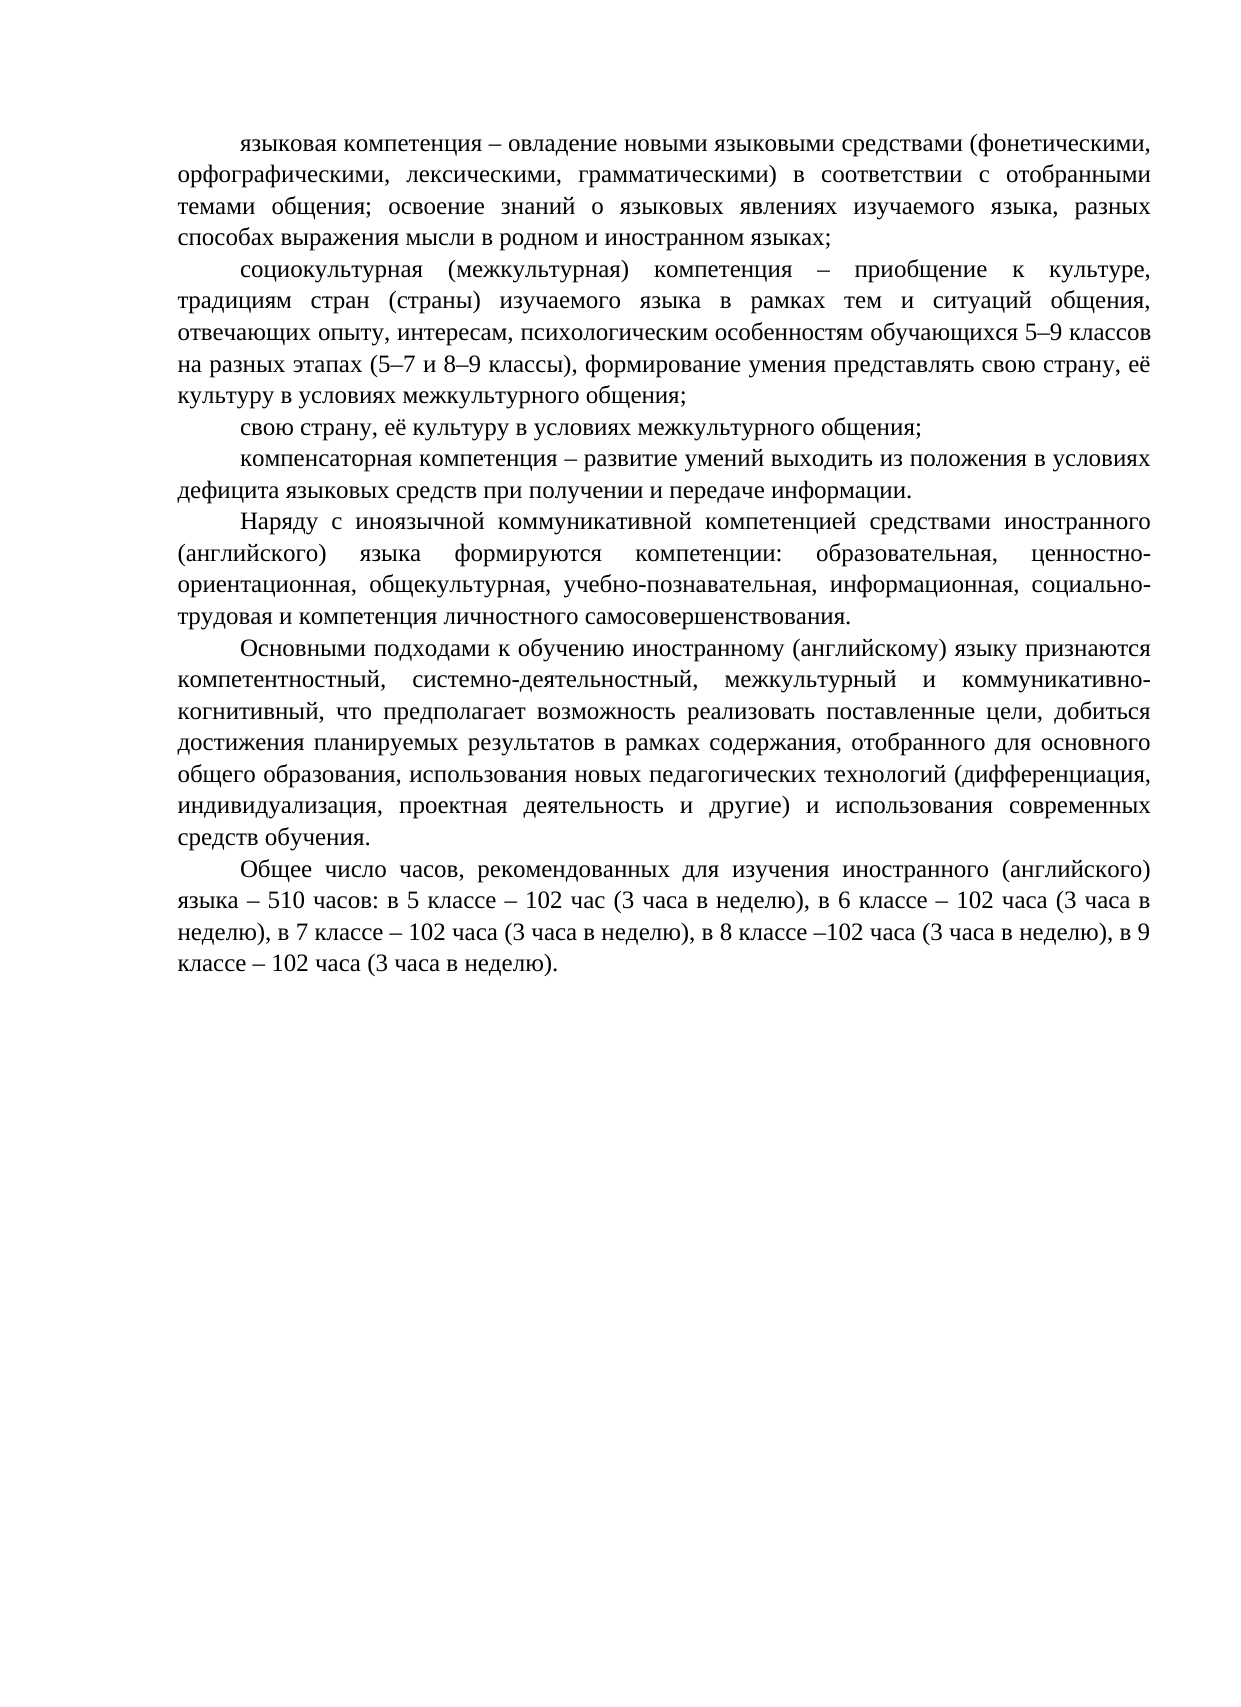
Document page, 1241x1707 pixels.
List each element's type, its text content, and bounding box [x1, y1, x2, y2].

text свою страну, её культуру в условиях межкультурного общения; [177, 412, 1152, 441]
text компенсаторная компетенция – развитие умений выходить из положения в условиях дефицита языковых средств при получении и передаче информации. [177, 443, 1152, 504]
text ‌Общее число часов, рекомендованных для изучения иностранного (английского) языка – 510 часов: в 5 классе – 102 час (3 часа в неделю), в 6 классе – 102 часа (3 часа в неделю), в 7 классе – 102 часа (3 часа в неделю), в 8 классе –102 часа (3 часа в неделю), в 9 классе – 102 часа (3 часа в неделю).‌ [177, 854, 1152, 977]
text языковая компетенция – овладение новыми языковыми средствами (фонетическими, орфографическими, лексическими, грамматическими) в соответствии c отобранными темами общения; освоение знаний о языковых явлениях изучаемого языка, разных способах выражения мысли в родном и иностранном языках; [177, 128, 1152, 251]
text Основными подходами к обучению иностранному (английскому) языку признаются компетентностный, системно-деятельностный, межкультурный и коммуникативно-когнитивный, что предполагает возможность реализовать поставленные цели, добиться достижения планируемых результатов в рамках содержания, отобранного для основного общего образования, использования новых педагогических технологий (дифференциация, индивидуализация, проектная деятельность и другие) и использования современных средств обучения. [177, 633, 1152, 851]
text социокультурная (межкультурная) компетенция – приобщение к культуре, традициям стран (страны) изучаемого языка в рамках тем и ситуаций общения, отвечающих опыту, интересам, психологическим особенностям обучающихся 5–9 классов на разных этапах (5–7 и 8–9 классы), формирование умения представлять свою страну, её культуру в условиях межкультурного общения; [177, 254, 1152, 409]
text Наряду с иноязычной коммуникативной компетенцией средствами иностранного (английского) языка формируются компетенции: образовательная, ценностно-ориентационная, общекультурная, учебно-познавательная, информационная, социально-трудовая и компетенция личностного самосовершенствования. [177, 506, 1152, 630]
